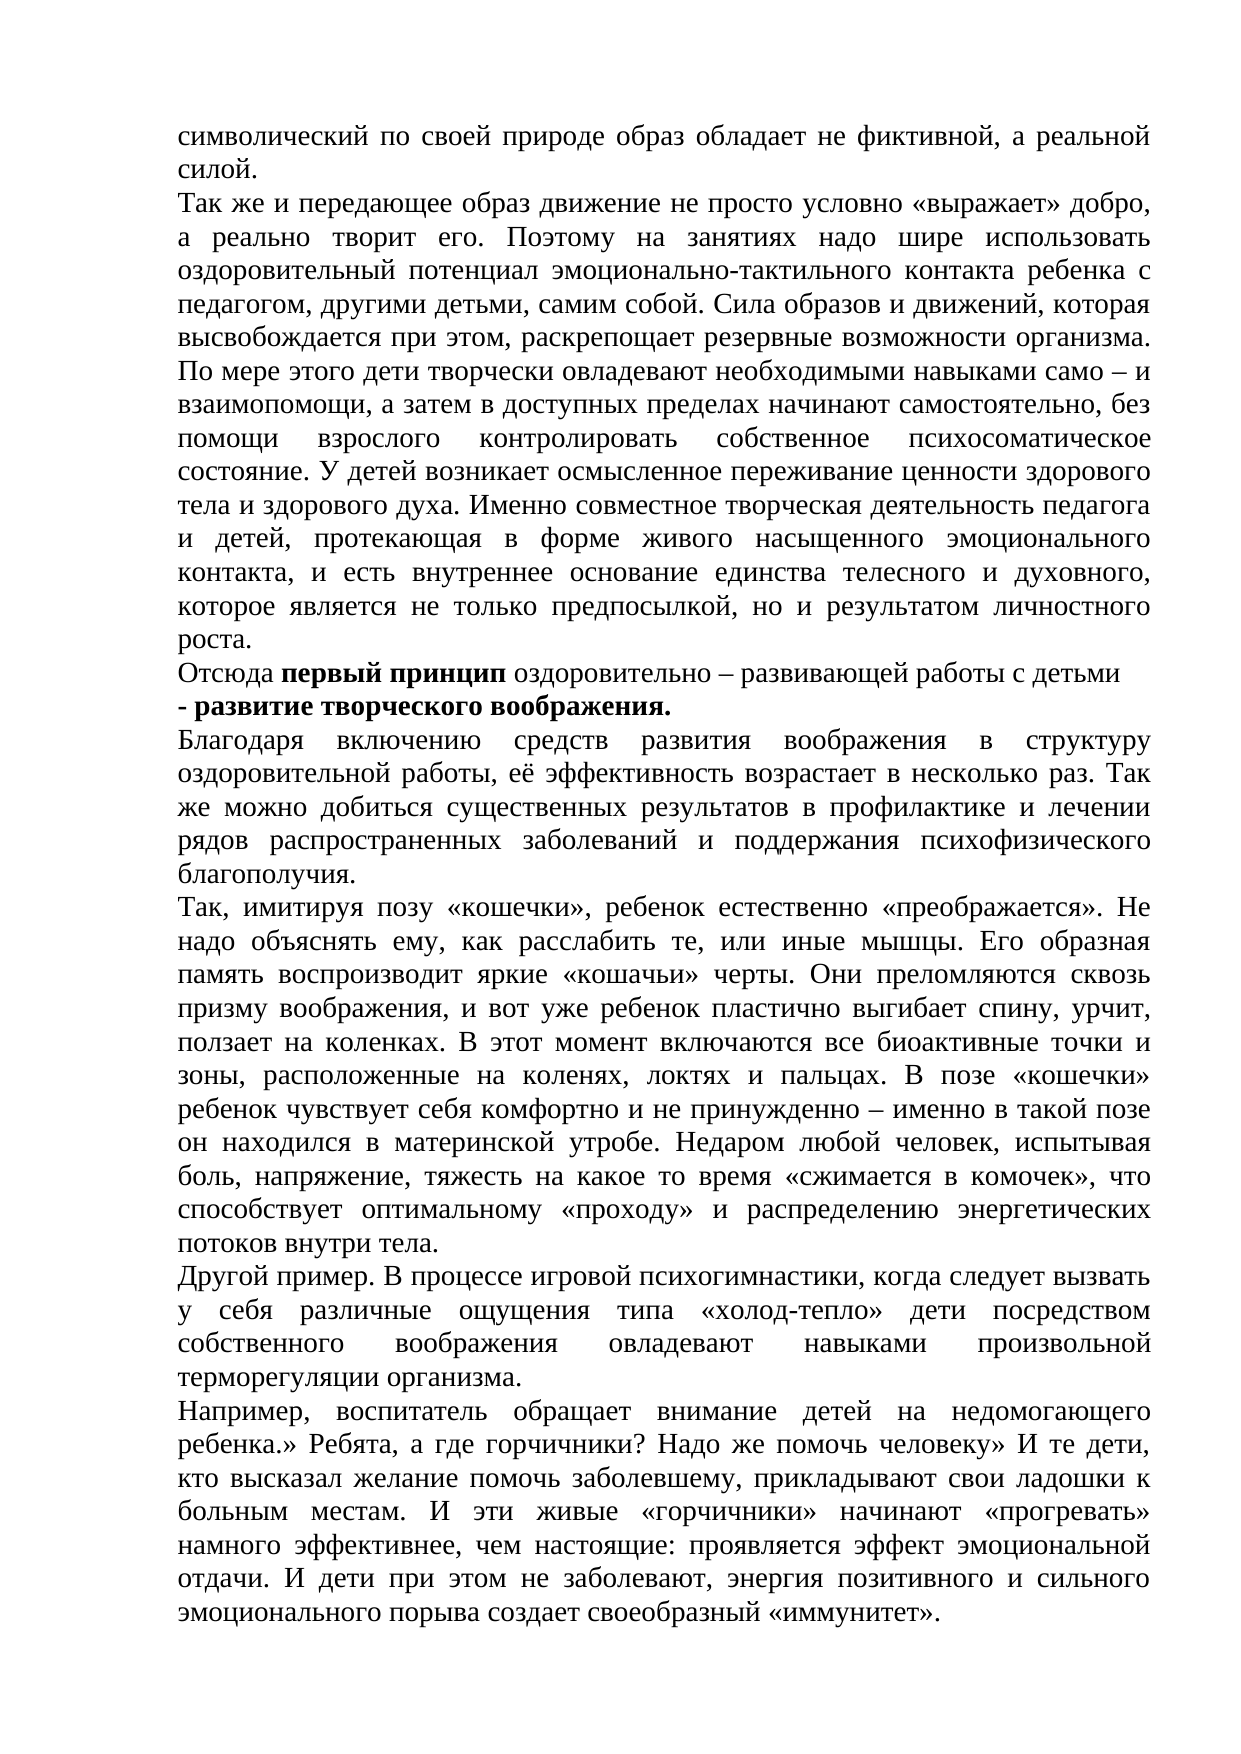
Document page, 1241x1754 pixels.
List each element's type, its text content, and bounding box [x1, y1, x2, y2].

text Другой пример. В процессе игровой психогимнастики, когда следует вызвать у себя различные ощущения типа «холод-тепло» дети посредством собственного воображения овладевают навыками произвольной терморегуляции организма. [177, 1258, 1152, 1393]
text Отсюда первый принцип оздоровительно – развивающей работы с детьми [177, 655, 1152, 688]
text Благодаря включению средств развития воображения в структуру оздоровительной работы, её эффективность возрастает в несколько раз. Так же можно добиться существенных результатов в профилактике и лечении рядов распространенных заболеваний и поддержания психофизического благополучия. [177, 722, 1152, 889]
text Так же и передающее образ движение не просто условно «выражает» добро, а реально творит его. Поэтому на занятиях надо шире использовать оздоровительный потенциал эмоционально-тактильного контакта ребенка с педагогом, другими детьми, самим собой. Сила образов и движений, которая высвобождается при этом, раскрепощает резервные возможности организма. По мере этого дети творчески овладевают необходимыми навыками само – и взаимопомощи, а затем в доступных пределах начинают самостоятельно, без помощи взрослого контролировать собственное психосоматическое состояние. У детей возникает осмысленное переживание ценности здорового тела и здорового духа. Именно совместное творческая деятельность педагога и детей, протекающая в форме живого насыщенного эмоционального контакта, и есть внутреннее основание единства телесного и духовного, которое является не только предпосылкой, но и результатом личностного роста. [177, 185, 1152, 655]
text - развитие творческого воображения. [177, 688, 1152, 722]
text Например, воспитатель обращает внимание детей на недомогающего ребенка.» Ребята, а где горчичники? Надо же помочь человеку» И те дети, кто высказал желание помочь заболевшему, прикладывают свои ладошки к больным местам. И эти живые «горчичники» начинают «прогревать» намного эффективнее, чем настоящие: проявляется эффект эмоциональной отдачи. И дети при этом не заболевают, энергия позитивного и сильного эмоционального порыва создает своеобразный «иммунитет». [177, 1393, 1152, 1627]
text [177, 118, 1152, 185]
text Так, имитируя позу «кошечки», ребенок естественно «преображается». Не надо объяснять ему, как расслабить те, или иные мышцы. Его образная память воспроизводит яркие «кошачьи» черты. Они преломляются сквозь призму воображения, и вот уже ребенок пластично выгибает спину, урчит, ползает на коленках. В этот момент включаются все биоактивные точки и зоны, расположенные на коленях, локтях и пальцах. В позе «кошечки» ребенок чувствует себя комфортно и не принужденно – именно в такой позе он находился в материнской утробе. Недаром любой человек, испытывая боль, напряжение, тяжесть на какое то время «сжимается в комочек», что способствует оптимальному «проходу» и распределению энергетических потоков внутри тела. [177, 889, 1152, 1258]
